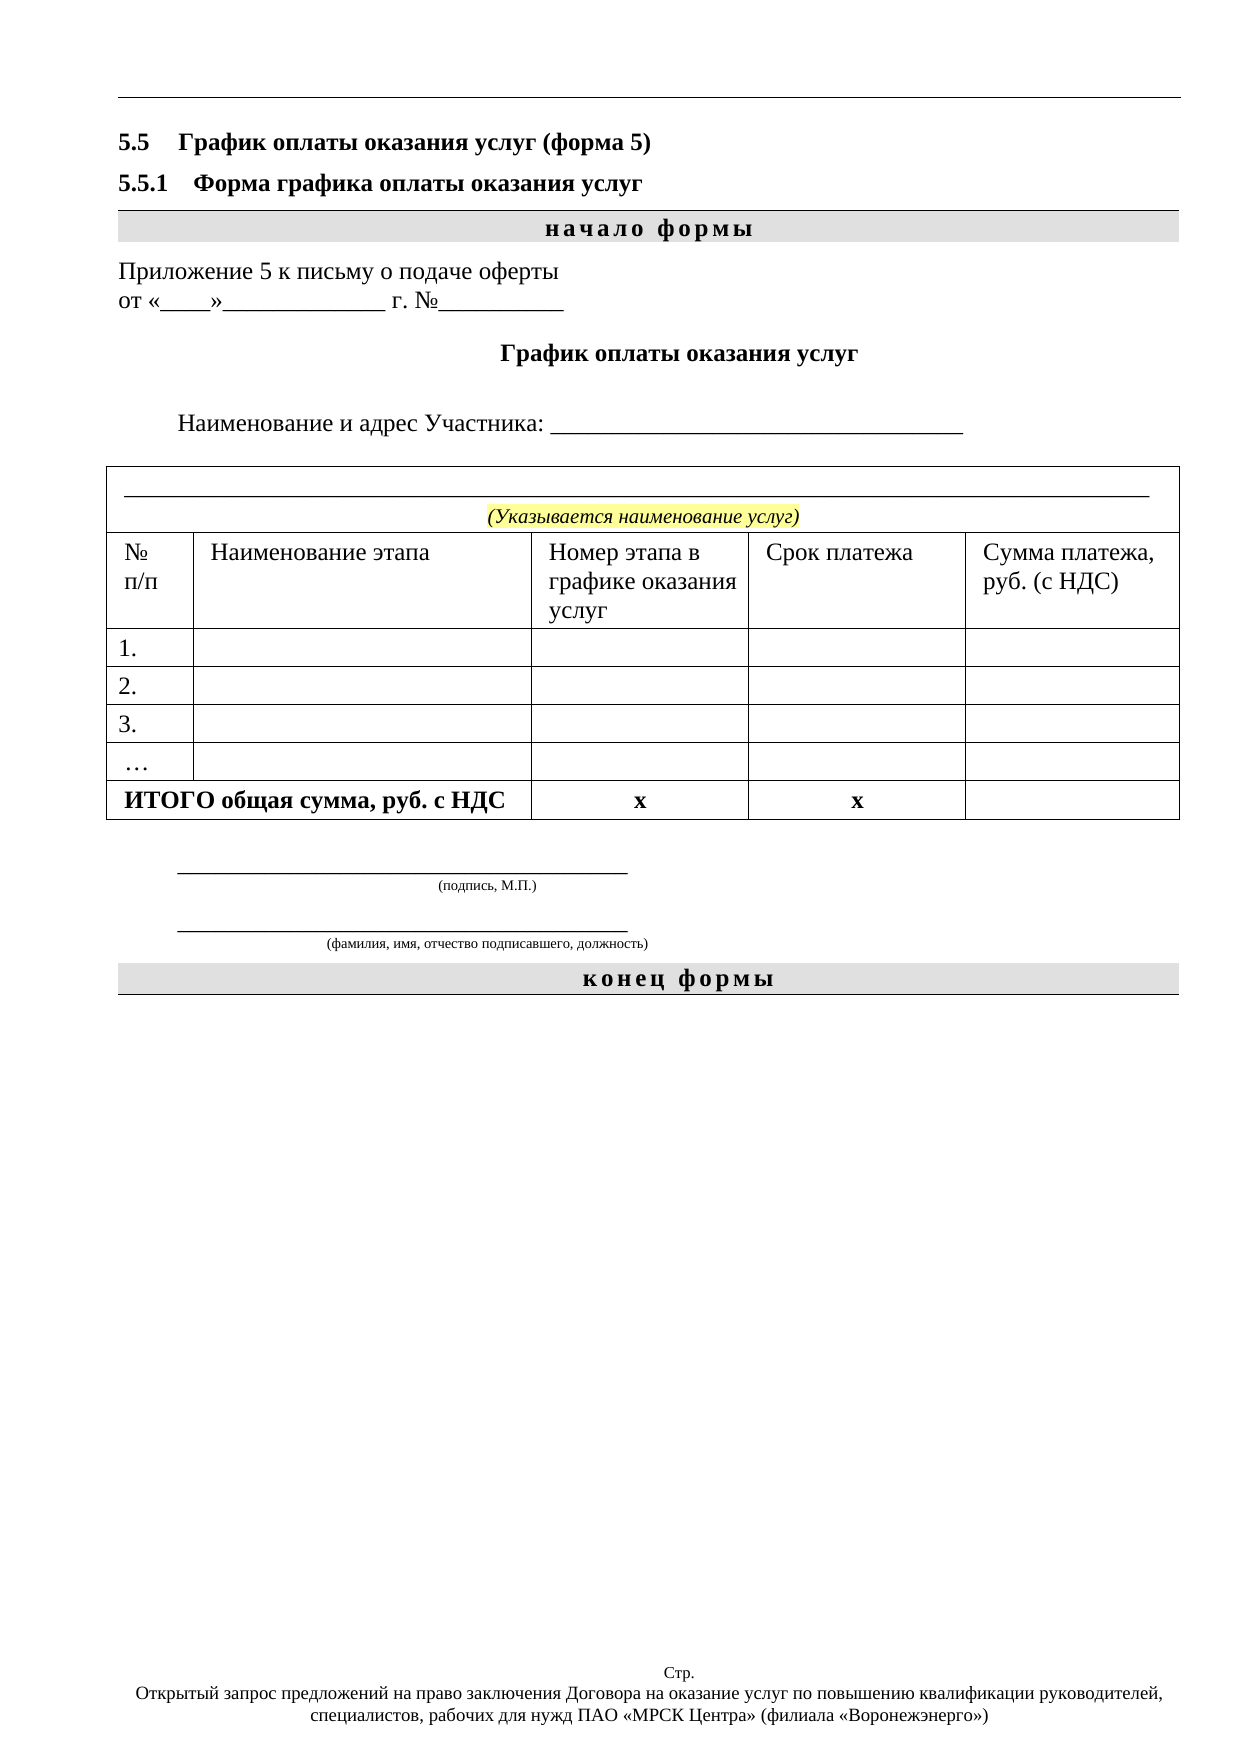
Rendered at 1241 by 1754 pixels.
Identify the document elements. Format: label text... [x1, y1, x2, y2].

text ____________________________________ [118, 848, 1181, 877]
table_cell Срок платежа [749, 533, 965, 628]
table_header __________________________________________________________________________________ (Указывается наименование услуг) [107, 467, 1179, 532]
table_cell [966, 667, 1179, 704]
table_cell [749, 705, 965, 742]
table_cell № п/п [107, 533, 193, 628]
subtitle Форма графика оплаты оказания услуг [118, 168, 1181, 197]
table_cell ИТОГО общая сумма, руб. с НДС [107, 781, 531, 818]
table_cell Номер этапа в графике оказания услуг [532, 533, 748, 628]
table_cell [194, 705, 531, 742]
table_cell [966, 629, 1179, 666]
table_cell … [107, 743, 193, 780]
table_cell [966, 781, 1179, 818]
text Приложение 5 к письму о подаче оферты от «____»_____________ г. №__________ [118, 256, 1181, 313]
text конец формы [118, 963, 1179, 994]
text Наименование и адрес Участника: _________________________________ [118, 408, 1181, 437]
table_cell [194, 743, 531, 780]
text (фамилия, имя, отчество подписавшего, должность) [118, 934, 797, 963]
table_cell [749, 667, 965, 704]
table_cell [749, 629, 965, 666]
table_cell Сумма платежа, руб. (с НДС) [966, 533, 1179, 628]
table_cell [107, 705, 193, 742]
table_cell [532, 705, 748, 742]
text График оплаты оказания услуг [118, 338, 1181, 367]
table_cell [194, 629, 531, 666]
subtitle График оплаты оказания услуг (форма 5) [118, 127, 1181, 156]
table_cell [194, 667, 531, 704]
table_cell [532, 667, 748, 704]
table_cell [107, 629, 193, 666]
table_cell [966, 705, 1179, 742]
table_cell х [532, 781, 748, 818]
table_cell [749, 743, 965, 780]
table_cell [532, 629, 748, 666]
table_cell [532, 743, 748, 780]
table_cell Наименование этапа [194, 533, 531, 628]
text (подпись, М.П.) [118, 877, 797, 906]
text начало формы [118, 211, 1179, 242]
text ____________________________________ [118, 906, 1181, 934]
table_cell [966, 743, 1179, 780]
table_cell х [749, 781, 965, 818]
table_cell [107, 667, 193, 704]
